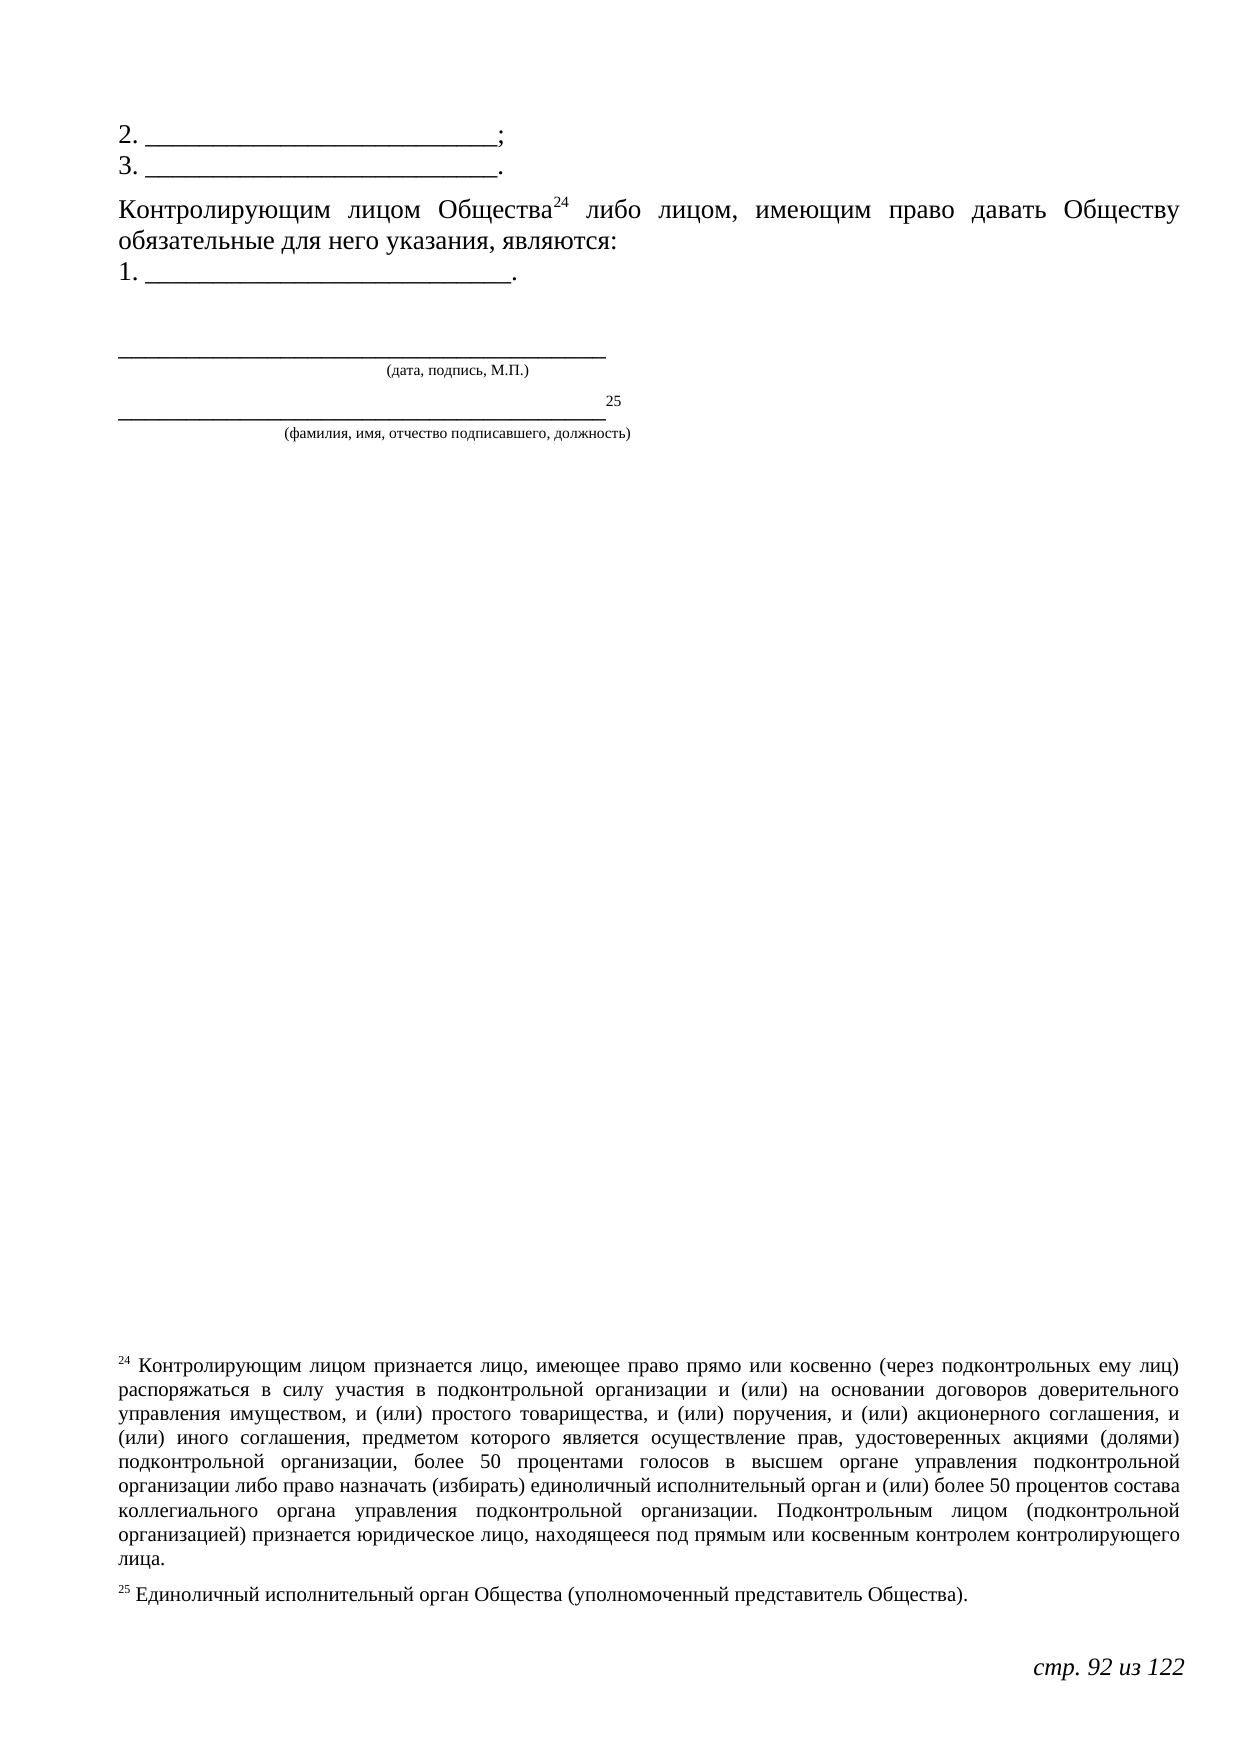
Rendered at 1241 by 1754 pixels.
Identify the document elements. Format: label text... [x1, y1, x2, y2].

text ____________________________________ [118, 330, 1181, 361]
text ____________________________________ [118, 392, 1181, 423]
text 1. ___________________________. [118, 255, 1181, 286]
text (фамилия, имя, отчество подписавшего, должность) [118, 423, 797, 454]
text (дата, подпись, М.П.) [118, 361, 797, 392]
text 2. __________________________; [118, 118, 1181, 149]
text Контролирующим лицом Общества либо лицом, имеющим право давать Обществу обязательные для него указания, являются: [118, 193, 1181, 255]
text 3. __________________________. [118, 149, 1181, 180]
